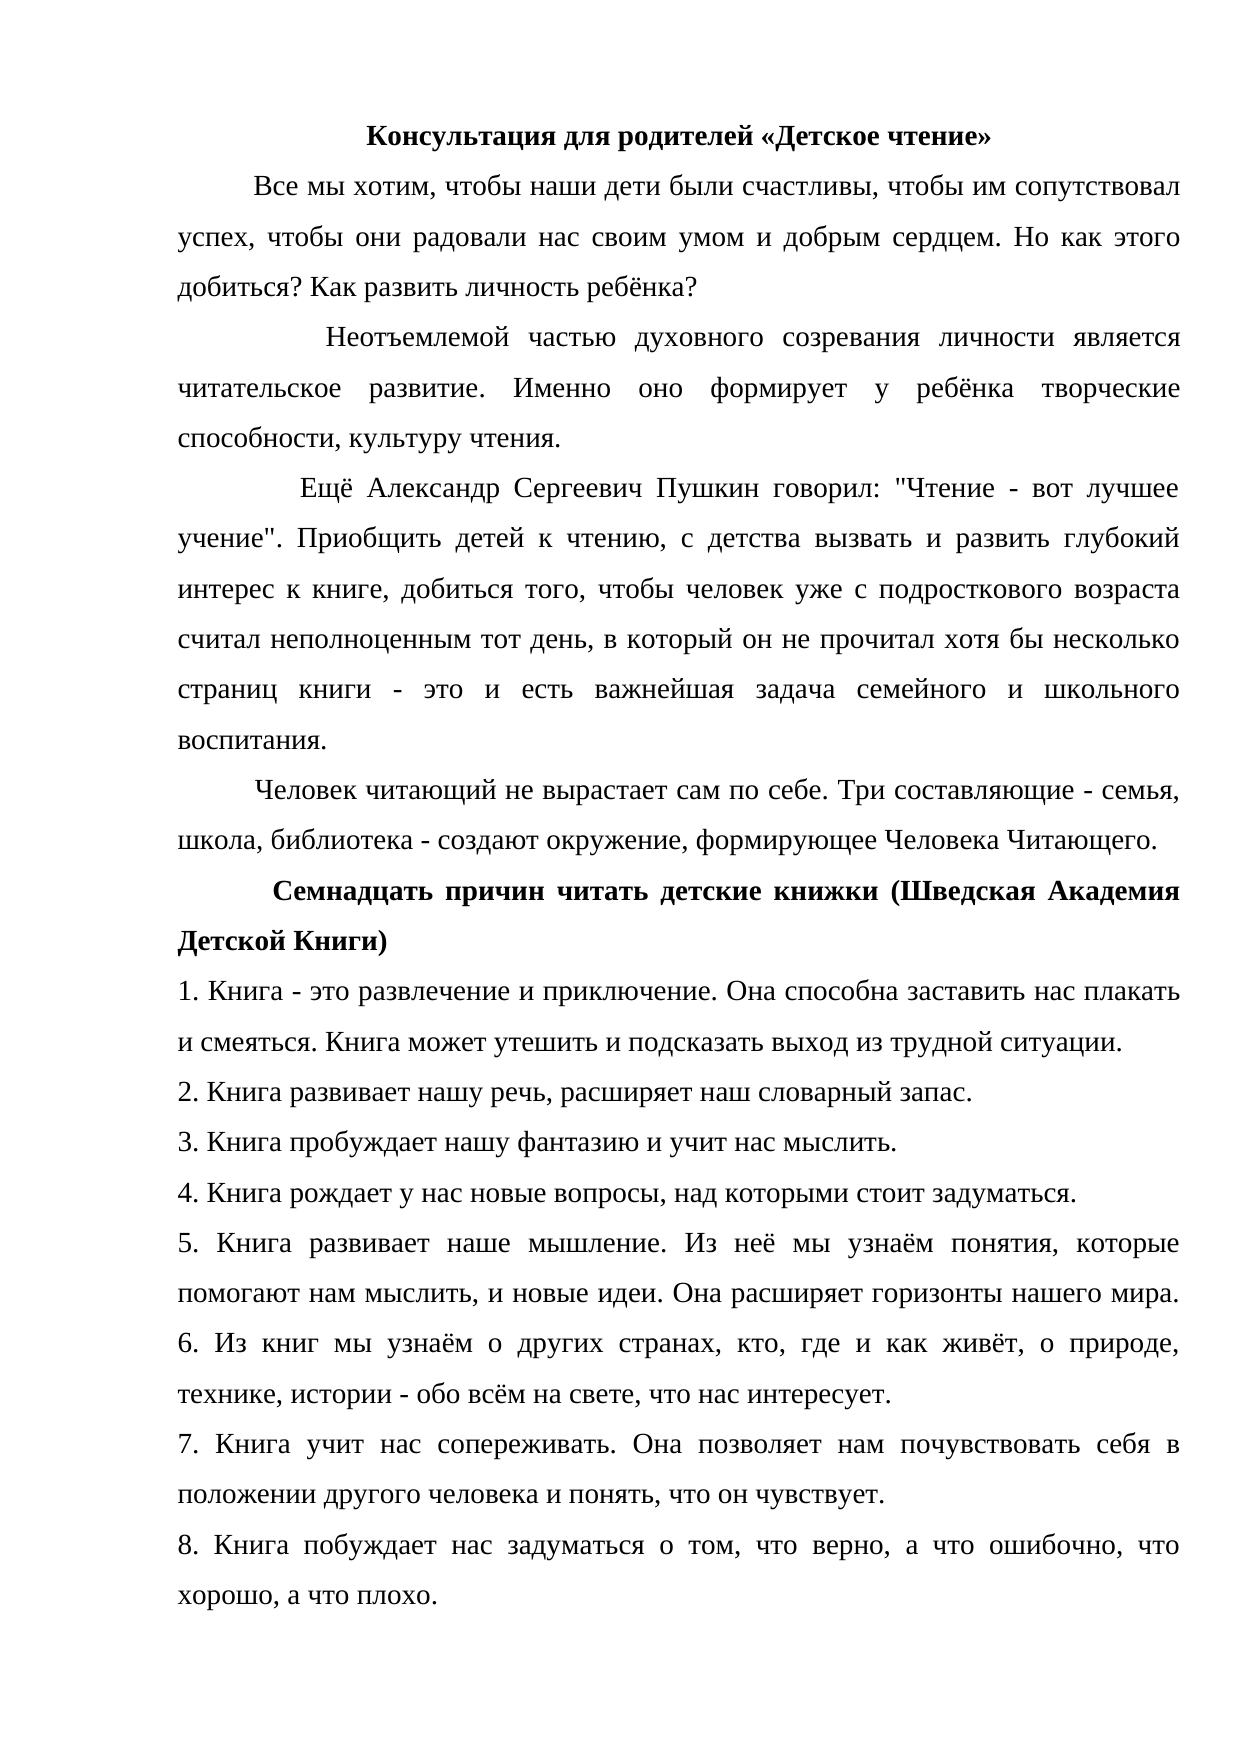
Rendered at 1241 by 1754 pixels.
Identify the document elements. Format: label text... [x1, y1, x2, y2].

text Человек читающий не вырастает сам по себе. Три составляющие - семья, школа, библиотека - создают окружение, формирующее Человека Читающего. [177, 772, 1181, 856]
text 1. Книга - это развлечение и приключение. Она способна заставить нас плакать и смеяться. Книга может утешить и подсказать выход из трудной ситуации. [177, 973, 1181, 1057]
text 7. Книга учит нас сопереживать. Она позволяет нам почувствовать себя в положении другого человека и понять, что он чувствует. [177, 1426, 1181, 1510]
text 4. Книга рождает у нас новые вопросы, над которыми стоит задуматься. [177, 1175, 1181, 1208]
text 2. Книга развивает нашу речь, расширяет наш словарный запас. [177, 1074, 1181, 1108]
text Консультация для родителей «Детское чтение» [177, 118, 1181, 152]
text Ещё Александр Сергеевич Пушкин говорил: "Чтение - вот лучшее учение". Приобщить детей к чтению, с детства вызвать и развить глубокий интерес к книге, добиться того, чтобы человек уже с подросткового возраста считал неполноценным тот день, в который он не прочитал хотя бы несколько страниц книги - это и есть важнейшая задача семейного и школьного воспитания. [177, 470, 1181, 755]
text Неотъемлемой частью духовного созревания личности является читательское развитие. Именно оно формирует у ребёнка творческие способности, культуру чтения. [177, 319, 1181, 453]
text 3. Книга пробуждает нашу фантазию и учит нас мыслить. [177, 1124, 1181, 1158]
text Семнадцать причин читать детские книжки (Шведская Академия Детской Книги) [177, 873, 1181, 957]
text 5. Книга развивает наше мышление. Из неё мы узнаём понятия, которые помогают нам мыслить, и новые идеи. Она расширяет горизонты нашего мира. 6. Из книг мы узнаём о других странах, кто, где и как живёт, о природе, технике, истории - обо всём на свете, что нас интересует. [177, 1225, 1181, 1409]
text Все мы хотим, чтобы наши дети были счастливы, чтобы им сопутствовал успех, чтобы они радовали нас своим умом и добрым сердцем. Но как этого добиться? Как развить личность ребёнка? [177, 168, 1181, 303]
text 8. Книга побуждает нас задуматься о том, что верно, а что ошибочно, что хорошо, а что плохо. [177, 1527, 1181, 1611]
